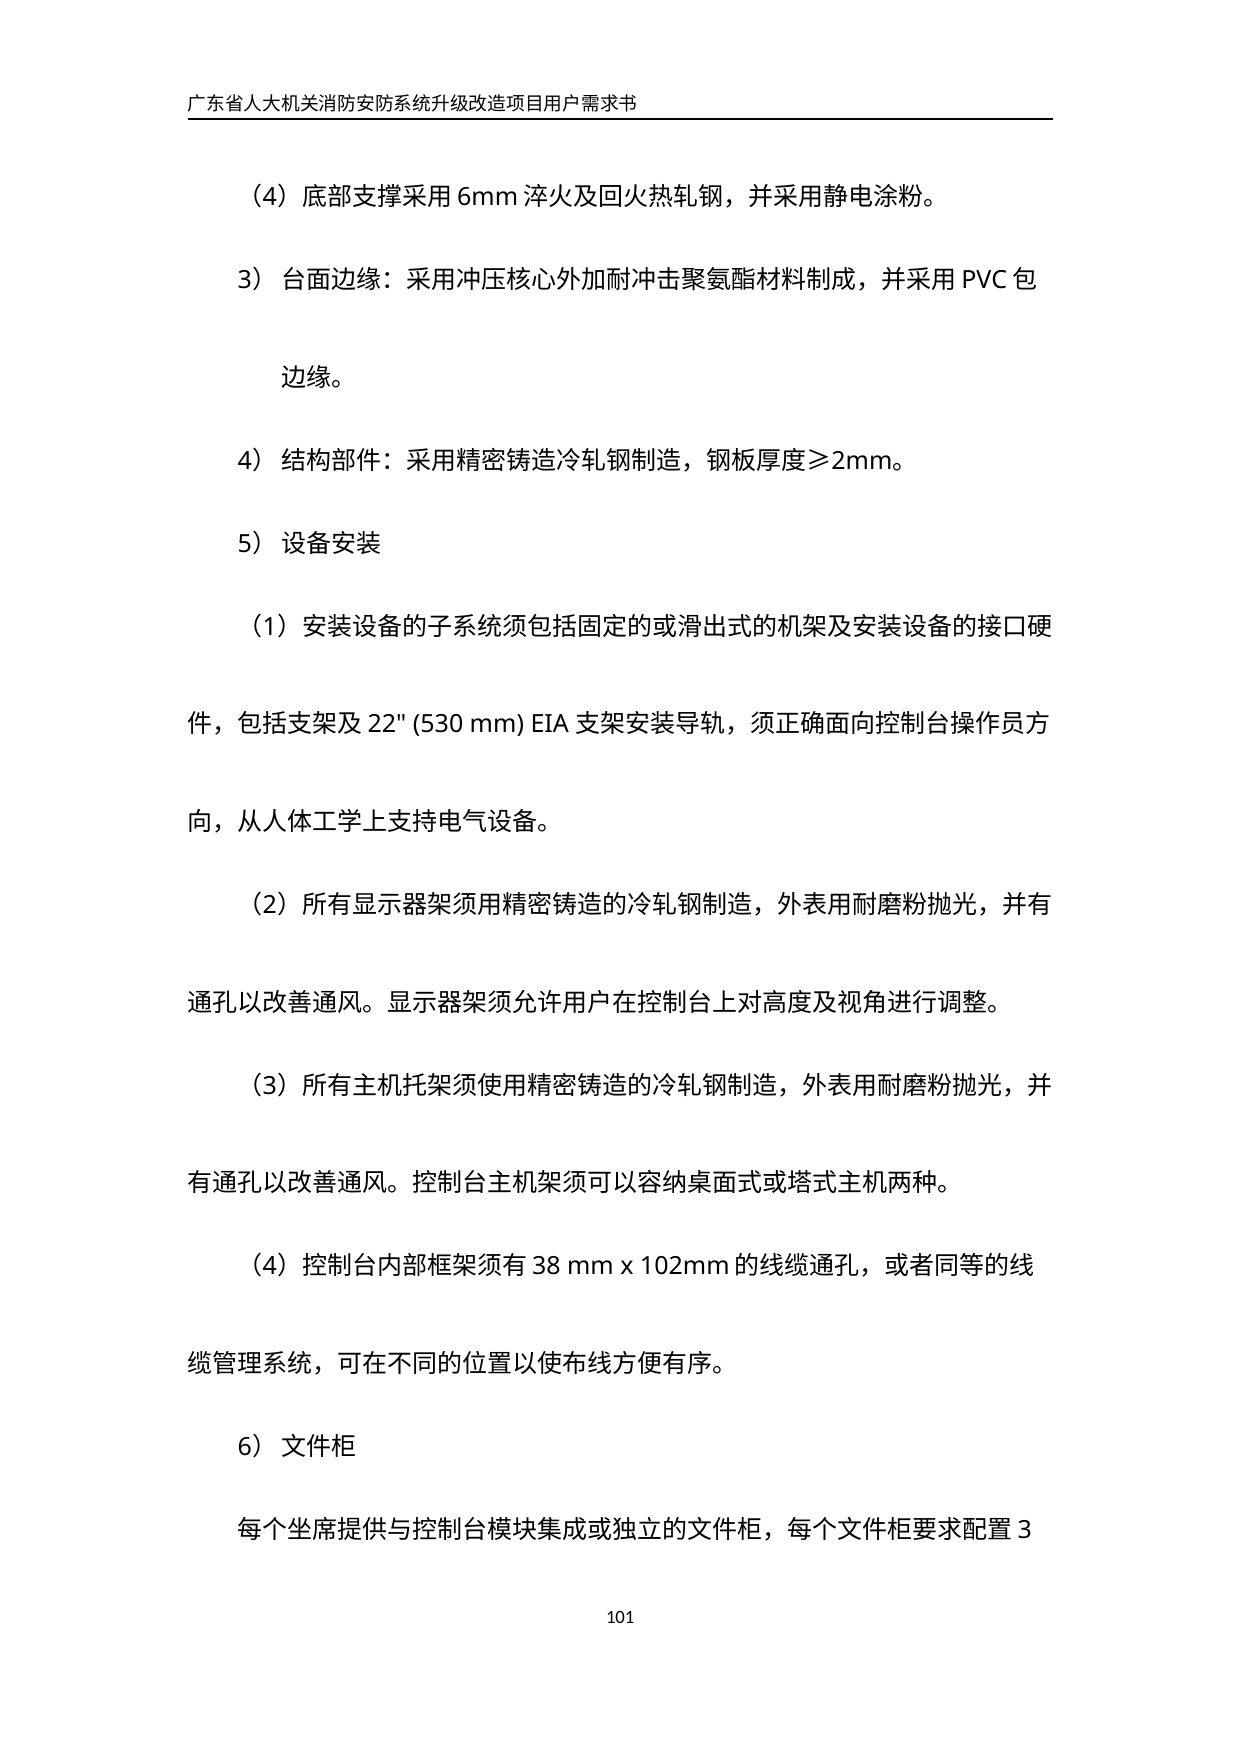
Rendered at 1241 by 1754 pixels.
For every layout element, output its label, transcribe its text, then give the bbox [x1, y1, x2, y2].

list 设备安装 [237, 509, 1053, 574]
text （2）所有显示器架须用精密铸造的冷轧钢制造，外表用耐磨粉抛光，并有通孔以改善通风。显示器架须允许用户在控制台上对高度及视角进行调整。 [187, 870, 1053, 1033]
list 结构部件：采用精密铸造冷轧钢制造，钢板厚度≥2mm。 [237, 426, 1053, 491]
text （4）控制台内部框架须有38 mm x 102mm的线缆通孔，或者同等的线缆管理系统，可在不同的位置以使布线方便有序。 [187, 1231, 1053, 1394]
text （3）所有主机托架须使用精密铸造的冷轧钢制造，外表用耐磨粉抛光，并有通孔以改善通风。控制台主机架须可以容纳桌面式或塔式主机两种。 [187, 1051, 1053, 1213]
list 文件柜 [237, 1412, 1053, 1477]
text （1）安装设备的子系统须包括固定的或滑出式的机架及安装设备的接口硬件，包括支架及22" (530 mm) EIA 支架安装导轨，须正确面向控制台操作员方向，从人体工学上支持电气设备。 [187, 592, 1053, 852]
text （4）底部支撑采用6mm淬火及回火热轧钢，并采用静电涂粉。 [187, 162, 1053, 227]
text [187, 1495, 1053, 1560]
list 台面边缘：采用冲压核心外加耐冲击聚氨酯材料制成，并采用PVC包边缘。 [237, 245, 1053, 408]
